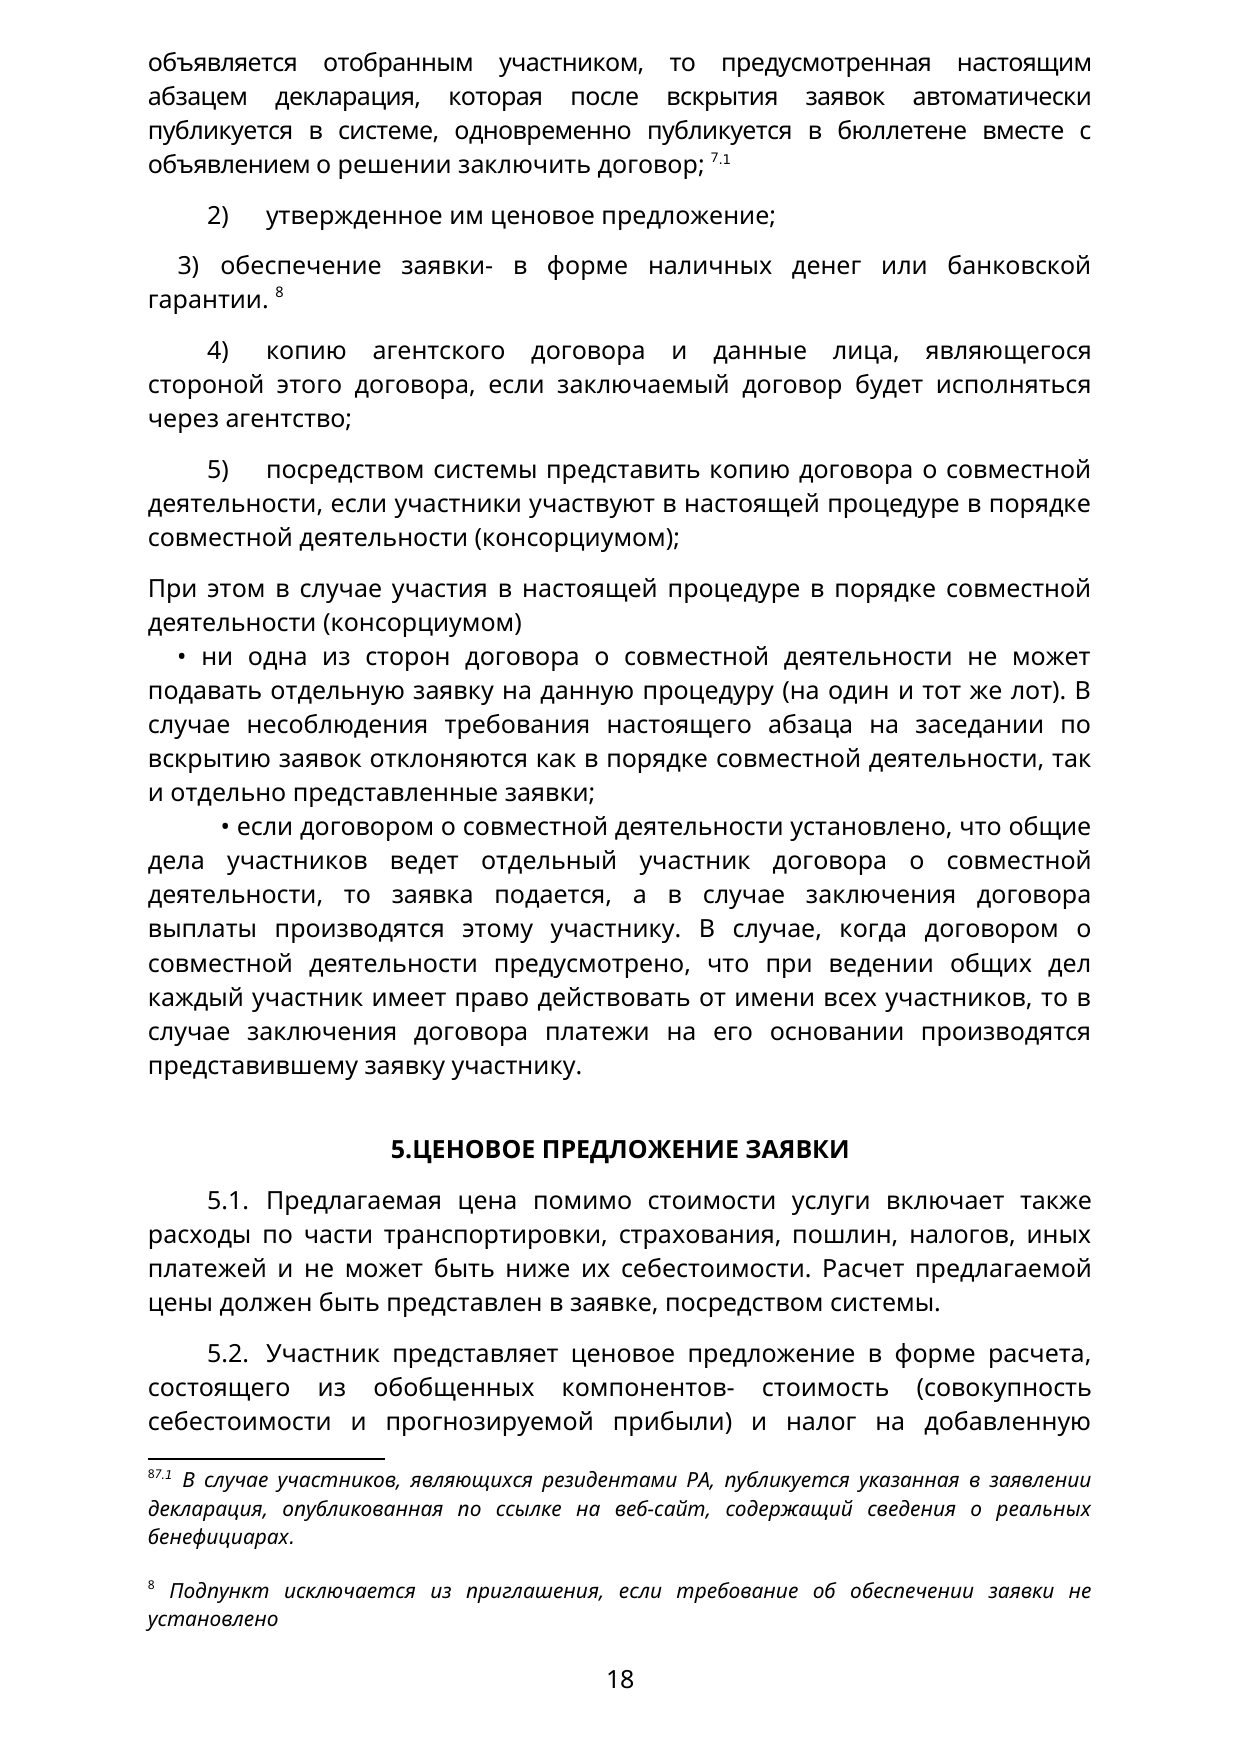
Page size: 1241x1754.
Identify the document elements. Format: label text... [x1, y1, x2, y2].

text 5.ЦЕНОВОЕ ПРЕДЛОЖЕНИЕ ЗАЯВКИ [148, 1132, 1092, 1166]
text 2) утвержденное им ценовое предложение; [148, 197, 1092, 231]
text • если договором о совместной деятельности установлено, что общие дела участников ведет отдельный участник договора о совместной деятельности, то заявка подается, а в случае заключения договора выплаты производятся этому участнику. В случае, когда договором о совместной деятельности предусмотрено, что при ведении общих дел каждый участник имеет право действовать от имени всех участников, то в случае заключения договора платежи на его основании производятся представившему заявку участнику. [148, 809, 1092, 1081]
text При этом в случае участия в настоящей процедуре в порядке совместной деятельности (консорциумом) [148, 571, 1092, 639]
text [148, 44, 1092, 181]
text 3) обеспечение заявки- в форме наличных денег или банковской гарантии. 8 [148, 248, 1092, 316]
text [148, 1336, 1092, 1438]
text 4) копию агентского договора и данные лица, являющегося стороной этого договора, если заключаемый договор будет исполняться через агентство; [148, 333, 1092, 435]
text 5.1. Предлагаемая цена помимо стоимости услуги включает также расходы по части транспортировки, страхования, пошлин, налогов, иных платежей и не может быть ниже их себестоимости. Расчет предлагаемой цены должен быть представлен в заявке, посредством системы. [148, 1183, 1092, 1319]
text 5) посредством системы представить копию договора о совместной деятельности, если участники участвуют в настоящей процедуре в порядке совместной деятельности (консорциумом); [148, 452, 1092, 554]
text • ни одна из сторон договора о совместной деятельности не может подавать отдельную заявку на данную процедуру (на один и тот же лот). В случае несоблюдения требования настоящего абзаца на заседании по вскрытию заявок отклоняются как в порядке совместной деятельности, так и отдельно представленные заявки; [148, 639, 1092, 809]
